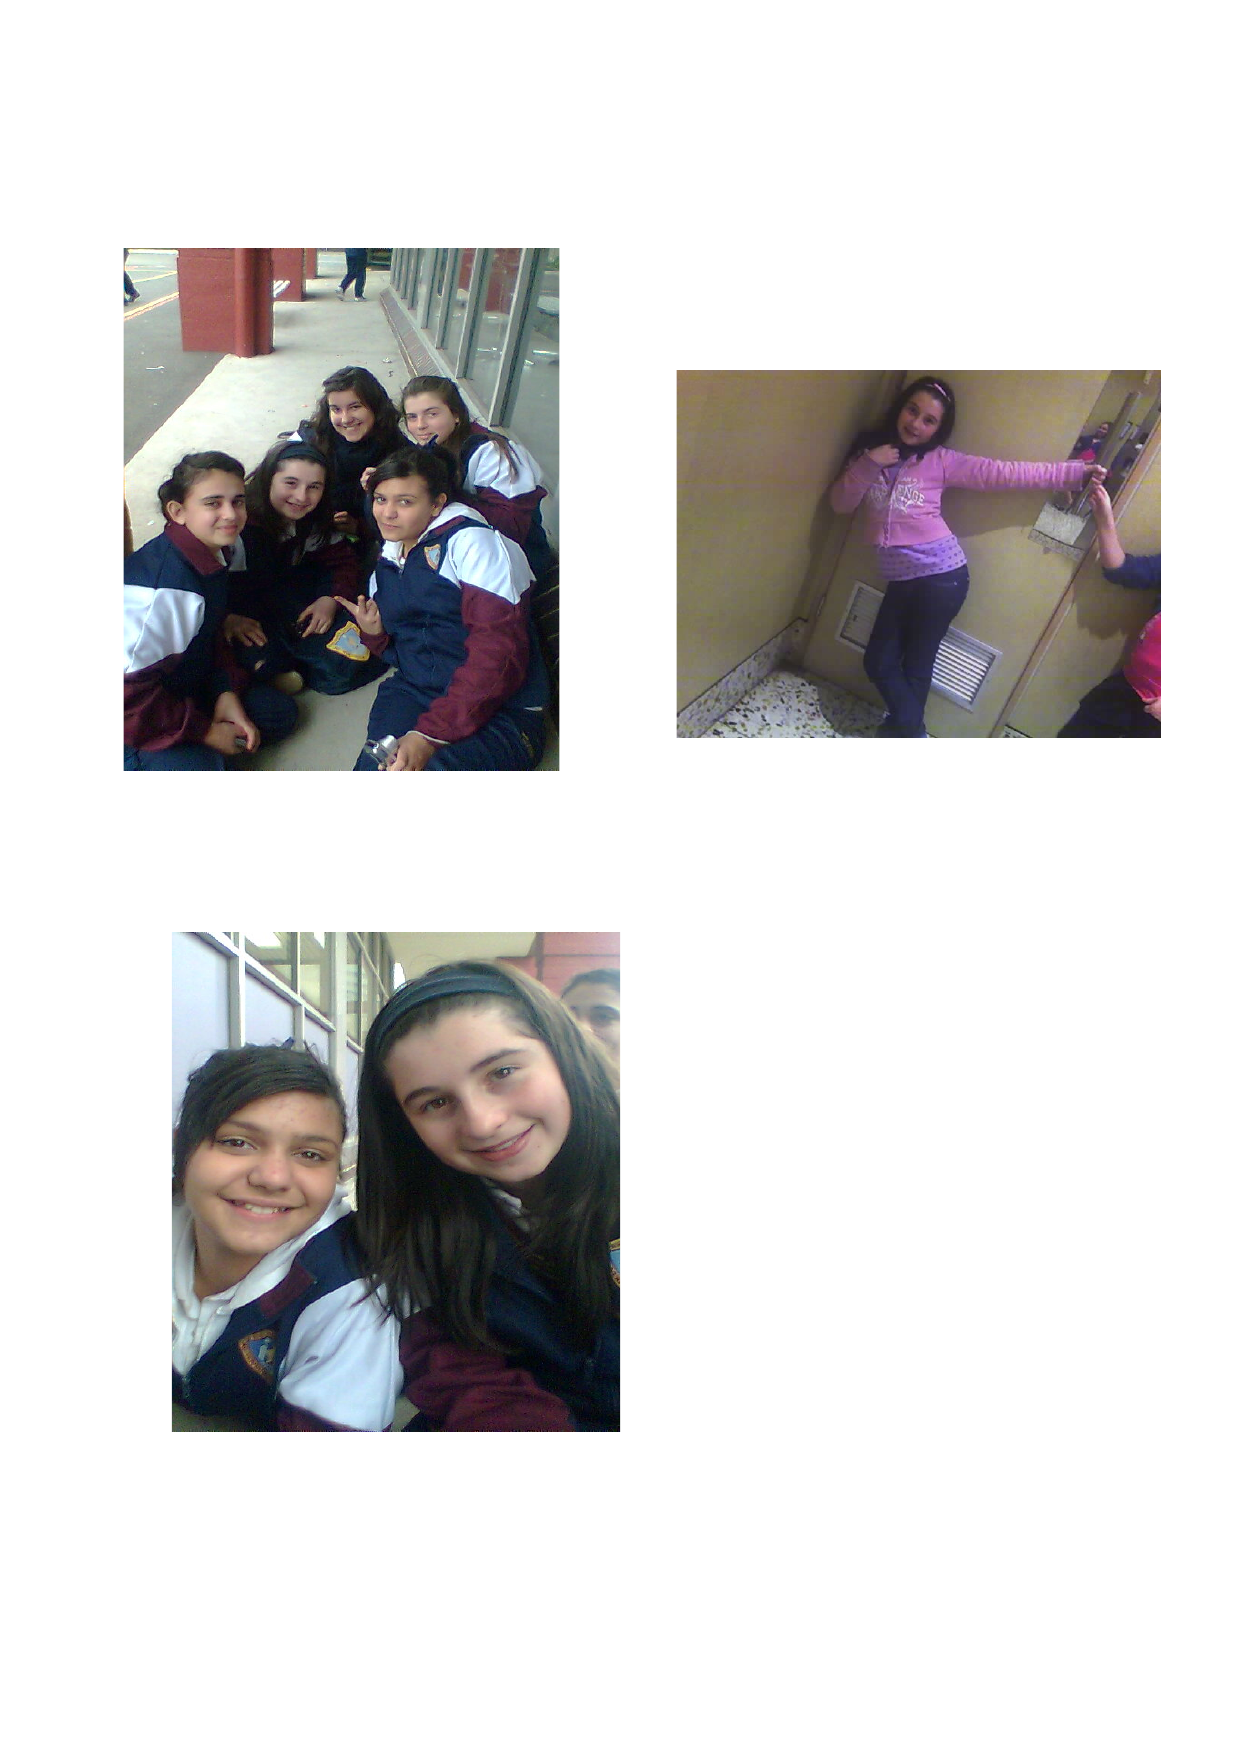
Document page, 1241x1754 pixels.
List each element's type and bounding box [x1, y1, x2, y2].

picture [171, 932, 621, 1432]
picture [676, 370, 1161, 738]
picture [123, 248, 560, 771]
